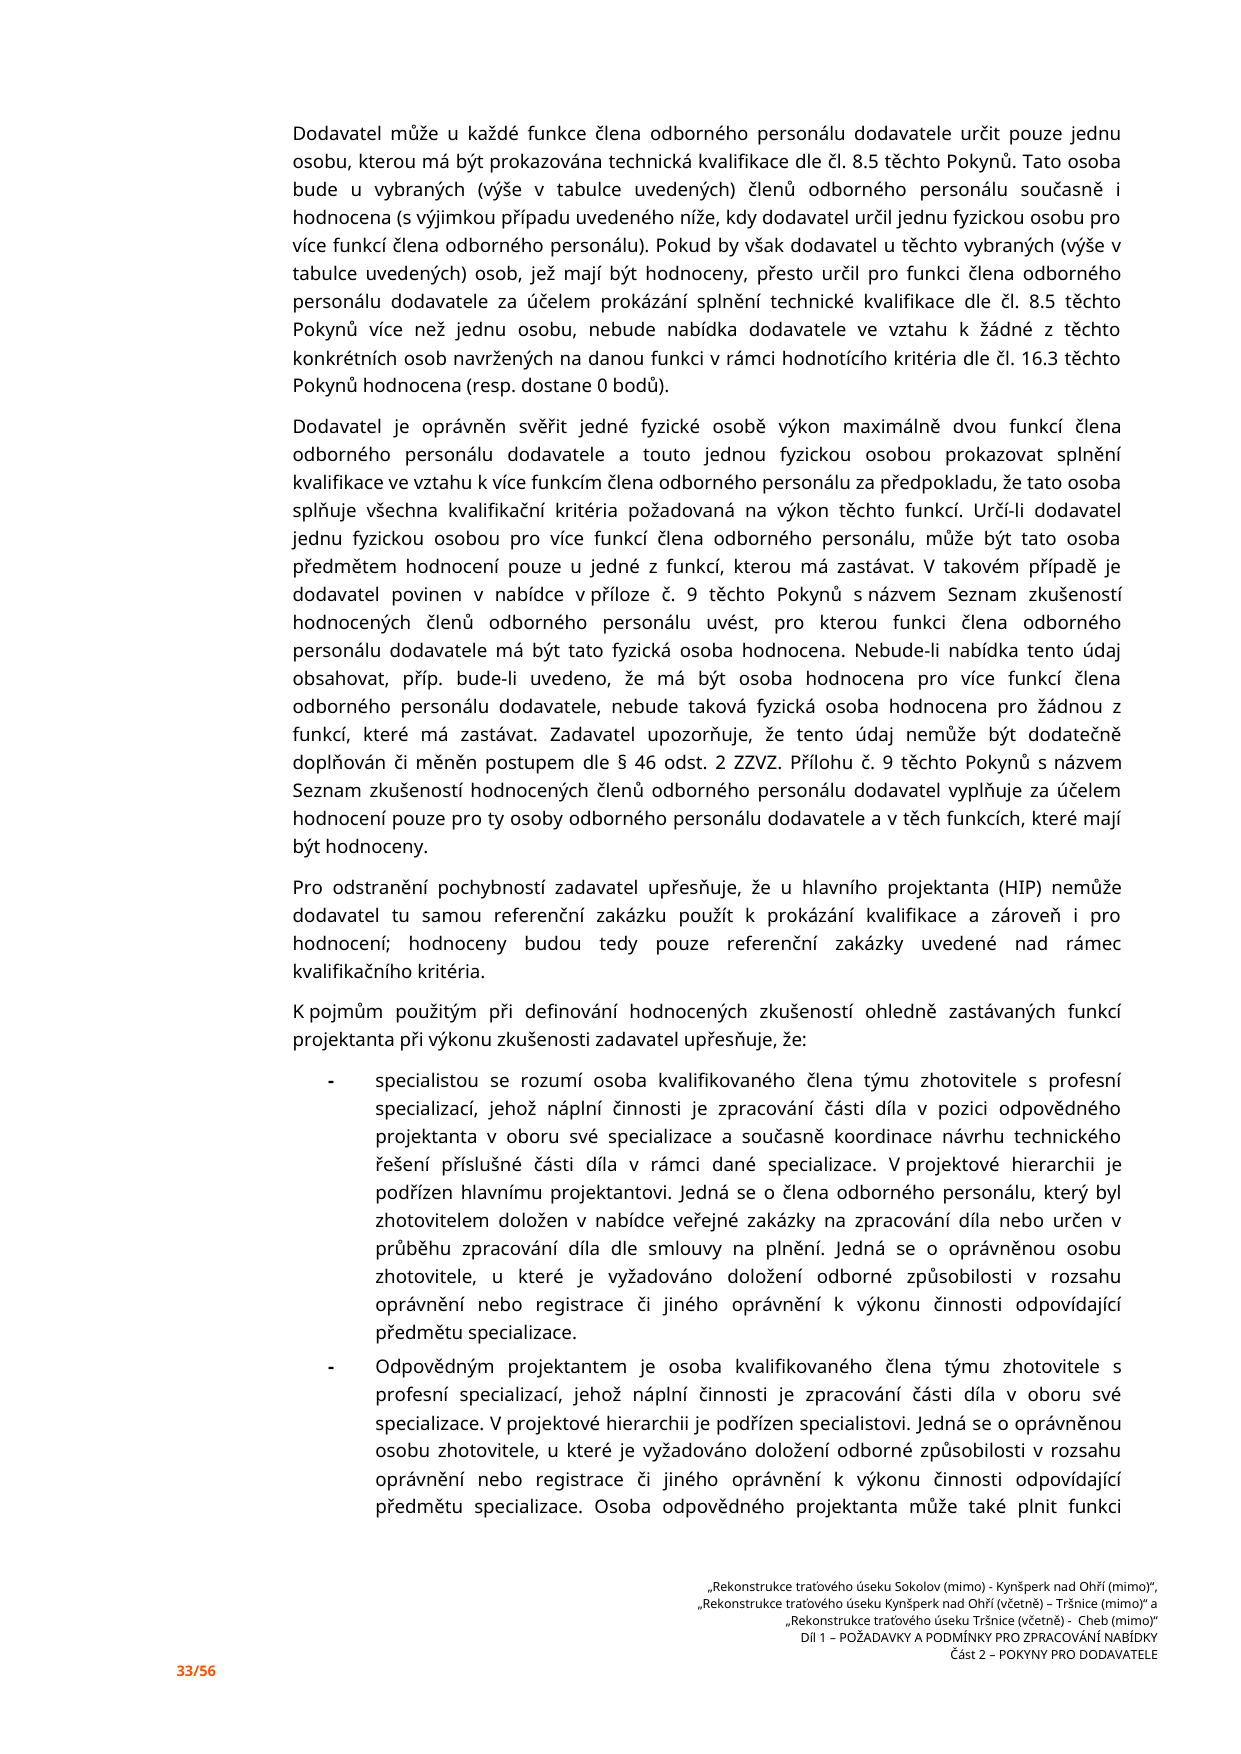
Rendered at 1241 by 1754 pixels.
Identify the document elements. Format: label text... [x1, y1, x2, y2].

list Dodavatel může u každé funkce člena odborného personálu dodavatele určit pouze jednu osobu, kterou má být prokazována technická kvalifikace dle čl. 8.5 těchto Pokynů. Tato osoba bude u vybraných (výše v tabulce uvedených) členů odborného personálu současně i hodnocena (s výjimkou případu uvedeného níže, kdy dodavatel určil jednu fyzickou osobu pro více funkcí člena odborného personálu). Pokud by však dodavatel u těchto vybraných (výše v tabulce uvedených) osob, jež mají být hodnoceny, přesto určil pro funkci člena odborného personálu dodavatele za účelem prokázání splnění technické kvalifikace dle čl. 8.5 těchto Pokynů více než jednu osobu, nebude nabídka dodavatele ve vztahu k žádné z těchto konkrétních osob navržených na danou funkci v rámci hodnotícího kritéria dle čl. 16.3 těchto Pokynů hodnocena (resp. dostane 0 bodů). [292, 121, 1122, 398]
list Dodavatel je oprávněn svěřit jedné fyzické osobě výkon maximálně dvou funkcí člena odborného personálu dodavatele a touto jednou fyzickou osobou prokazovat splnění kvalifikace ve vztahu k více funkcím člena odborného personálu za předpokladu, že tato osoba splňuje všechna kvalifikační kritéria požadovaná na výkon těchto funkcí. Určí-li dodavatel jednu fyzickou osobou pro více funkcí člena odborného personálu, může být tato osoba předmětem hodnocení pouze u jedné z funkcí, kterou má zastávat. V takovém případě je dodavatel povinen v nabídce v příloze č. 9 těchto Pokynů s názvem Seznam zkušeností hodnocených členů odborného personálu uvést, pro kterou funkci člena odborného personálu dodavatele má být tato fyzická osoba hodnocena. Nebude-li nabídka tento údaj obsahovat, příp. bude-li uvedeno, že má být osoba hodnocena pro více funkcí člena odborného personálu dodavatele, nebude taková fyzická osoba hodnocena pro žádnou z funkcí, které má zastávat. Zadavatel upozorňuje, že tento údaj nemůže být dodatečně doplňován či měněn postupem dle § 46 odst. 2 ZZVZ. Přílohu č. 9 těchto Pokynů s názvem Seznam zkušeností hodnocených členů odborného personálu dodavatel vyplňuje za účelem hodnocení pouze pro ty osoby odborného personálu dodavatele a v těch funkcích, které mají být hodnoceny. [292, 413, 1122, 859]
text specialistou se rozumí osoba kvalifikovaného člena týmu zhotovitele s profesní specializací, jehož náplní činnosti je zpracování části díla v pozici odpovědného projektanta v oboru své specializace a současně koordinace návrhu technického řešení příslušné části díla v rámci dané specializace. V projektové hierarchii je podřízen hlavnímu projektantovi. Jedná se o člena odborného personálu, který byl zhotovitelem doložen v nabídce veřejné zakázky na zpracování díla nebo určen v průběhu zpracování díla dle smlouvy na plnění. Jedná se o oprávněnou osobu zhotovitele, u které je vyžadováno doložení odborné způsobilosti v rozsahu oprávnění nebo registrace či jiného oprávnění k výkonu činnosti odpovídající předmětu specializace. [328, 1067, 1122, 1345]
list K pojmům použitým při definování hodnocených zkušeností ohledně zastávaných funkcí projektanta při výkonu zkušenosti zadavatel upřesňuje, že: [292, 999, 1122, 1052]
list Pro odstranění pochybností zadavatel upřesňuje, že u hlavního projektanta (HIP) nemůže dodavatel tu samou referenční zakázku použít k prokázání kvalifikace a zároveň i pro hodnocení; hodnoceny budou tedy pouze referenční zakázky uvedené nad rámec kvalifikačního kritéria. [292, 874, 1122, 984]
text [328, 1354, 1122, 1519]
